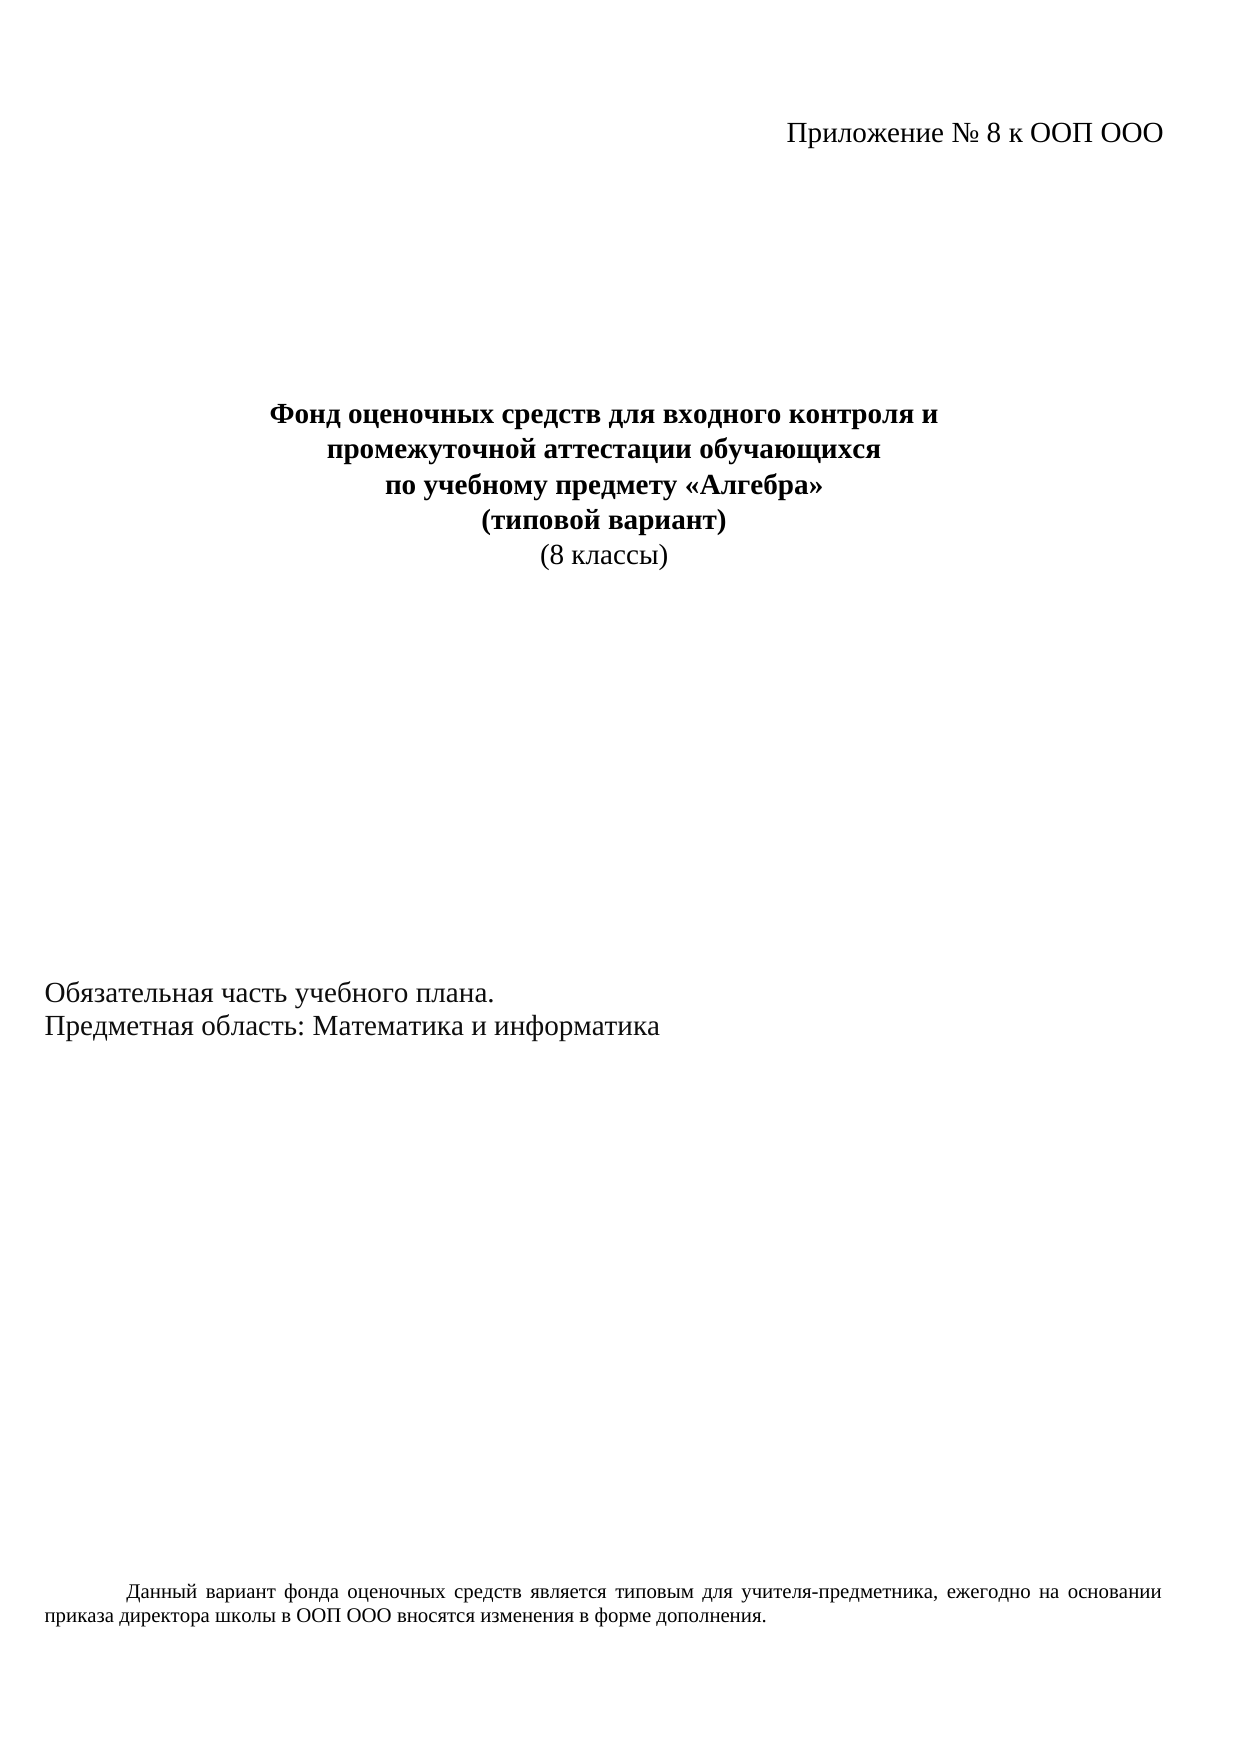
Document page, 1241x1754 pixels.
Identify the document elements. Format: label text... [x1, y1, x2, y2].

text промежуточной аттестации обучающихся [44, 432, 1163, 465]
text Приложение № 8 к ООП ООО [44, 115, 1163, 148]
text Фонд оценочных средств для входного контроля и [44, 396, 1163, 430]
text Предметная область: Математика и информатика [44, 1008, 1163, 1042]
text Обязательная часть учебного плана. [44, 975, 1163, 1008]
text Данный вариант фонда оценочных средств является типовым для учителя-предметника, ежегодно на основании приказа директора школы в ООП ООО вносятся изменения в форме дополнения. [44, 1579, 1163, 1627]
text (типовой вариант) [44, 502, 1163, 536]
text (8 классы) [44, 537, 1163, 571]
text по учебному предмету «Алгебра» [44, 467, 1163, 500]
